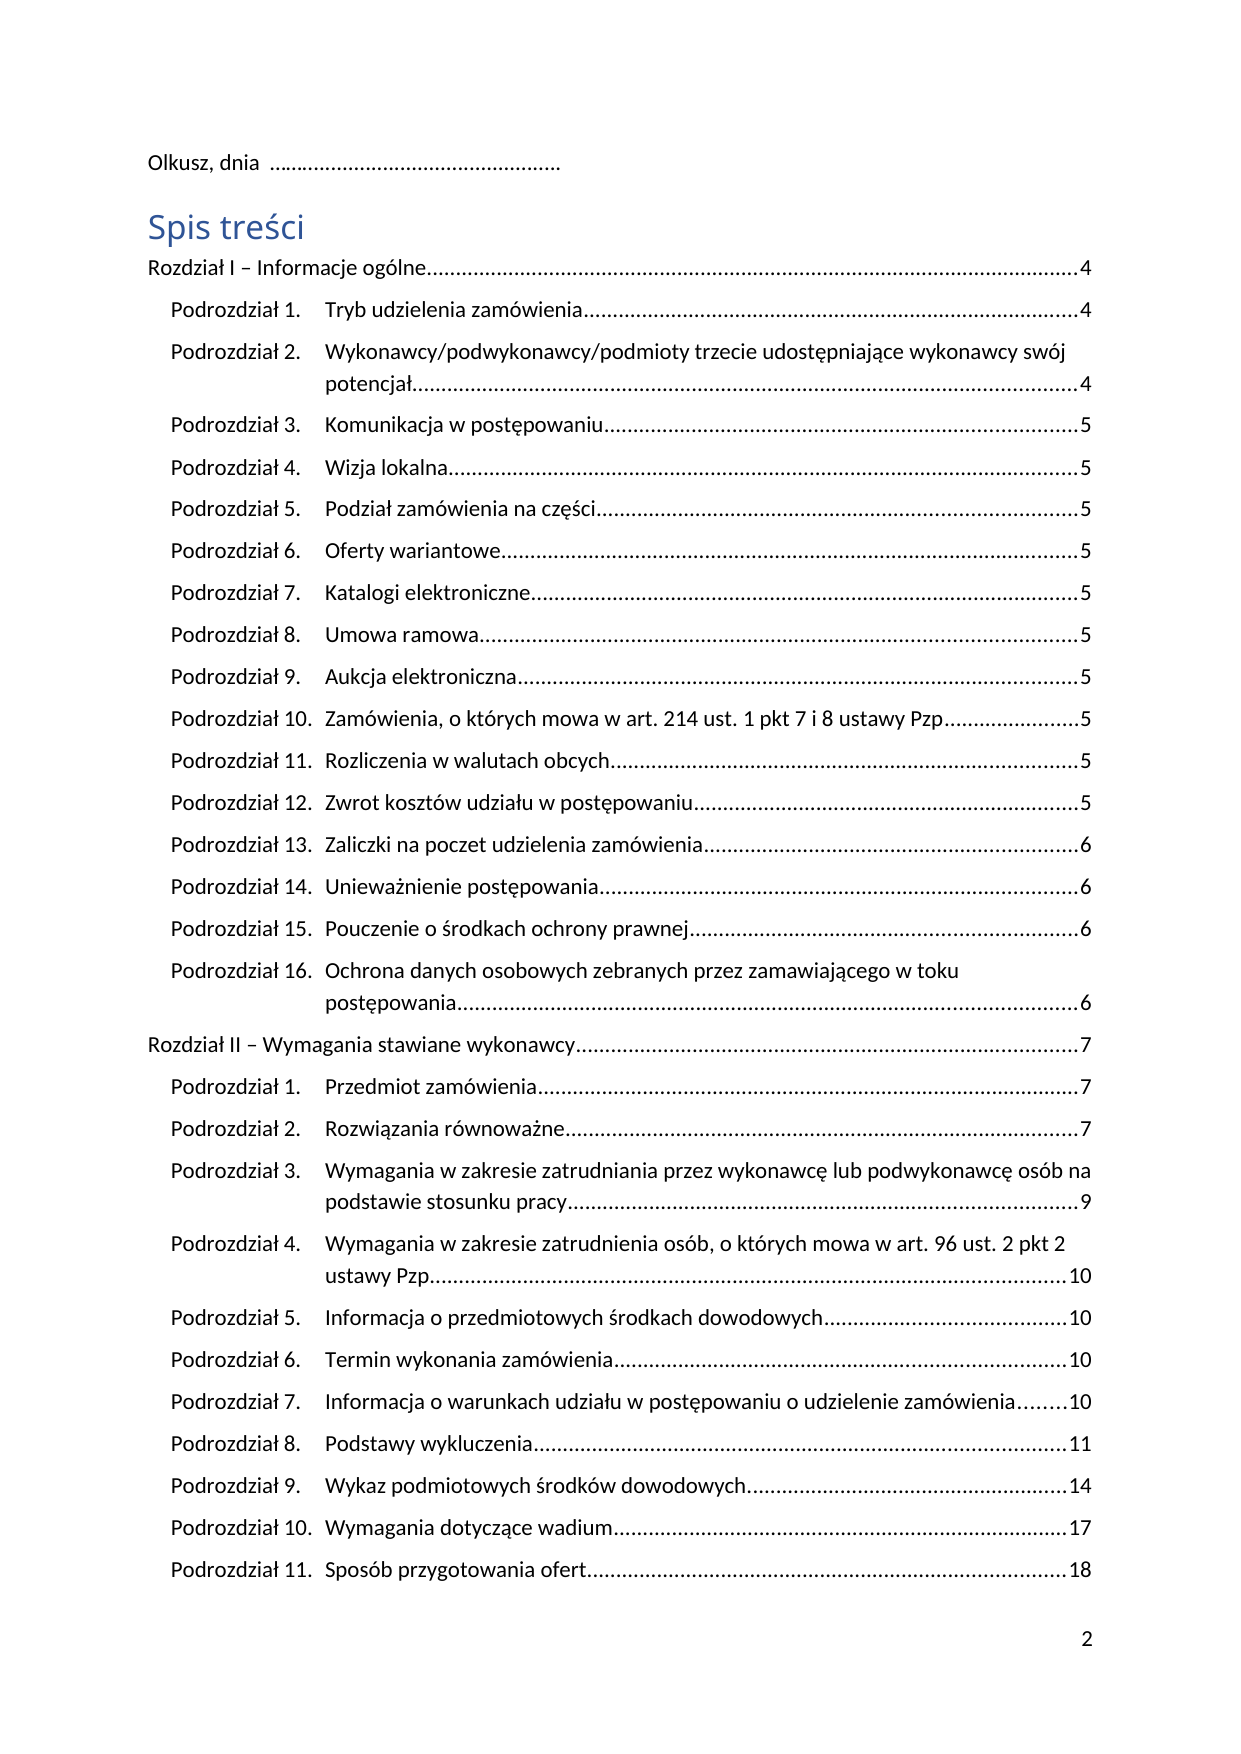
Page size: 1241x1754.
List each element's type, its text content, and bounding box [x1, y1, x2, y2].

text Olkusz, dnia ……............................................. [148, 148, 1093, 176]
